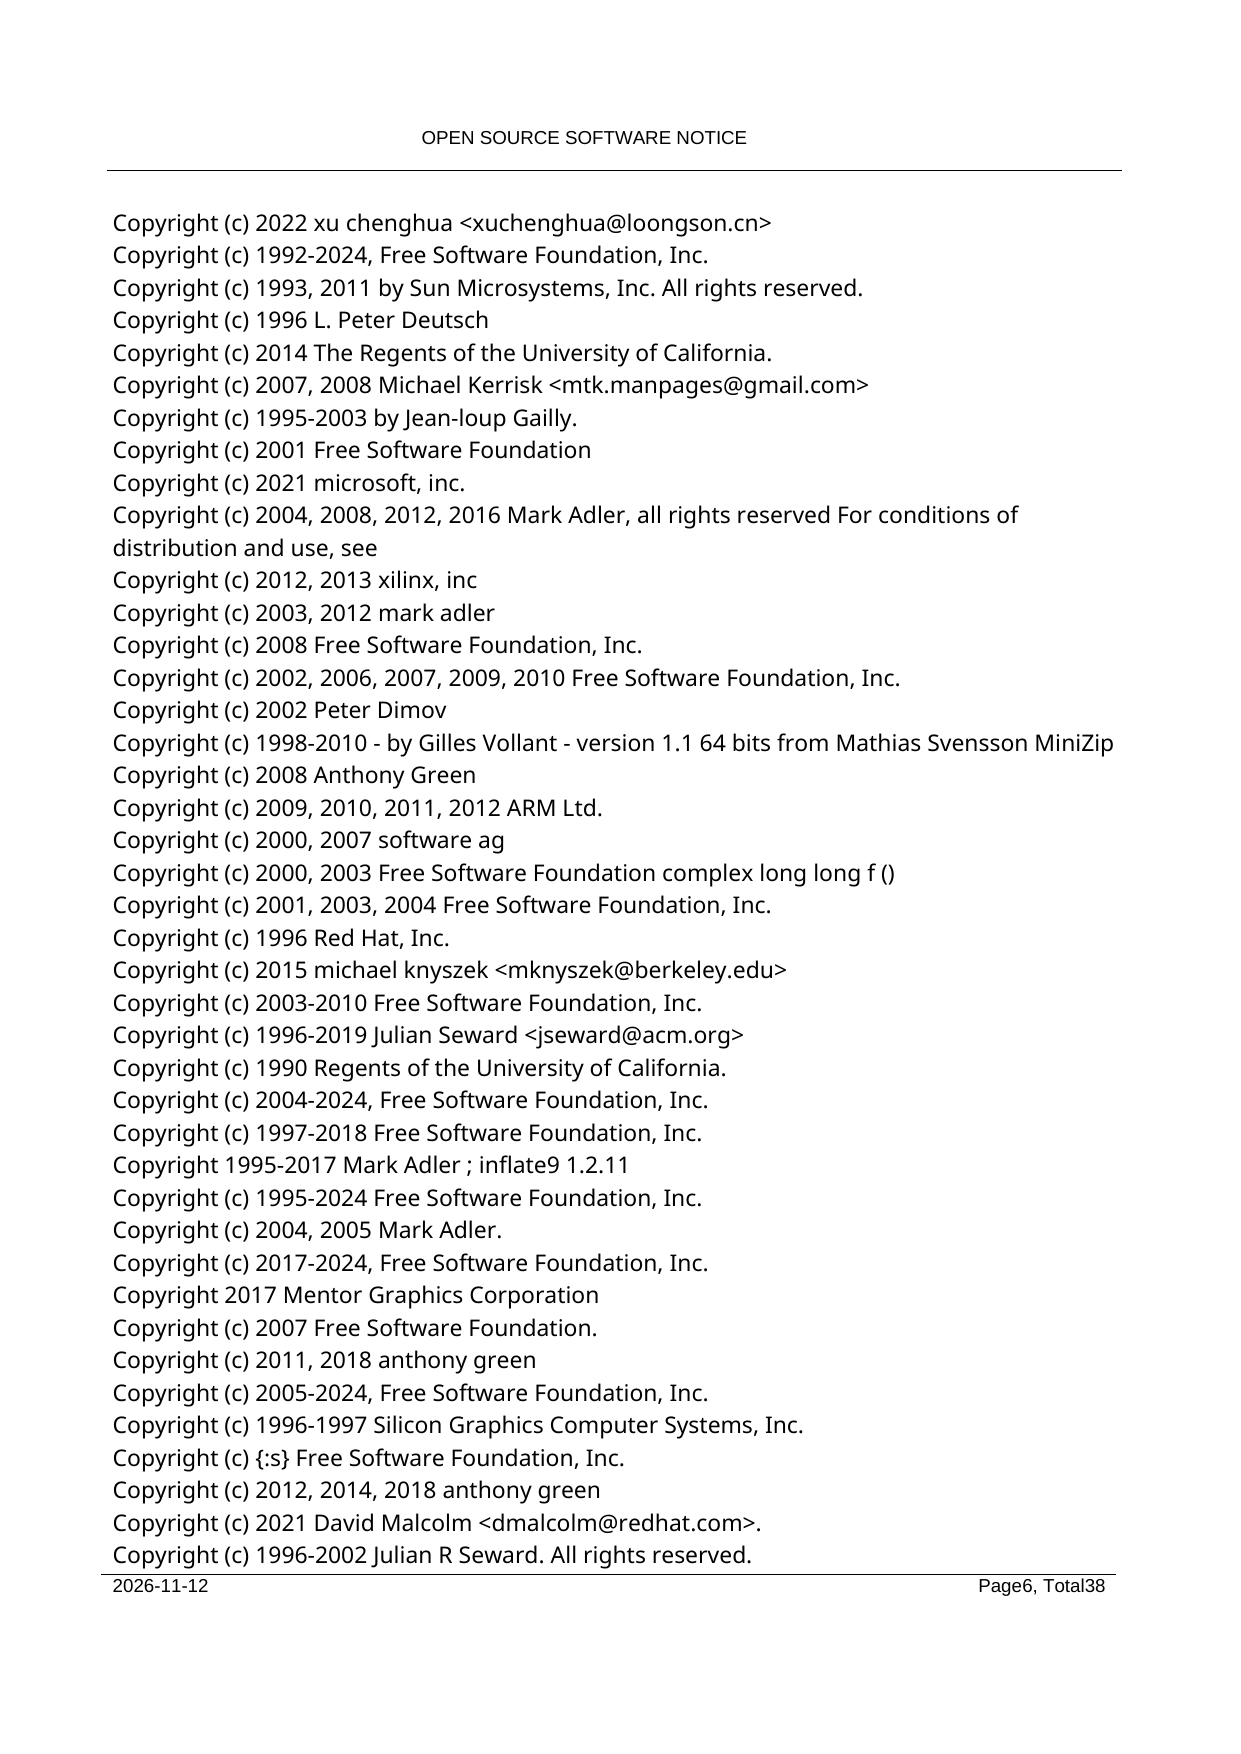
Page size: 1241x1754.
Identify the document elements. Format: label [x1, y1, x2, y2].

text [112, 206, 1128, 1571]
